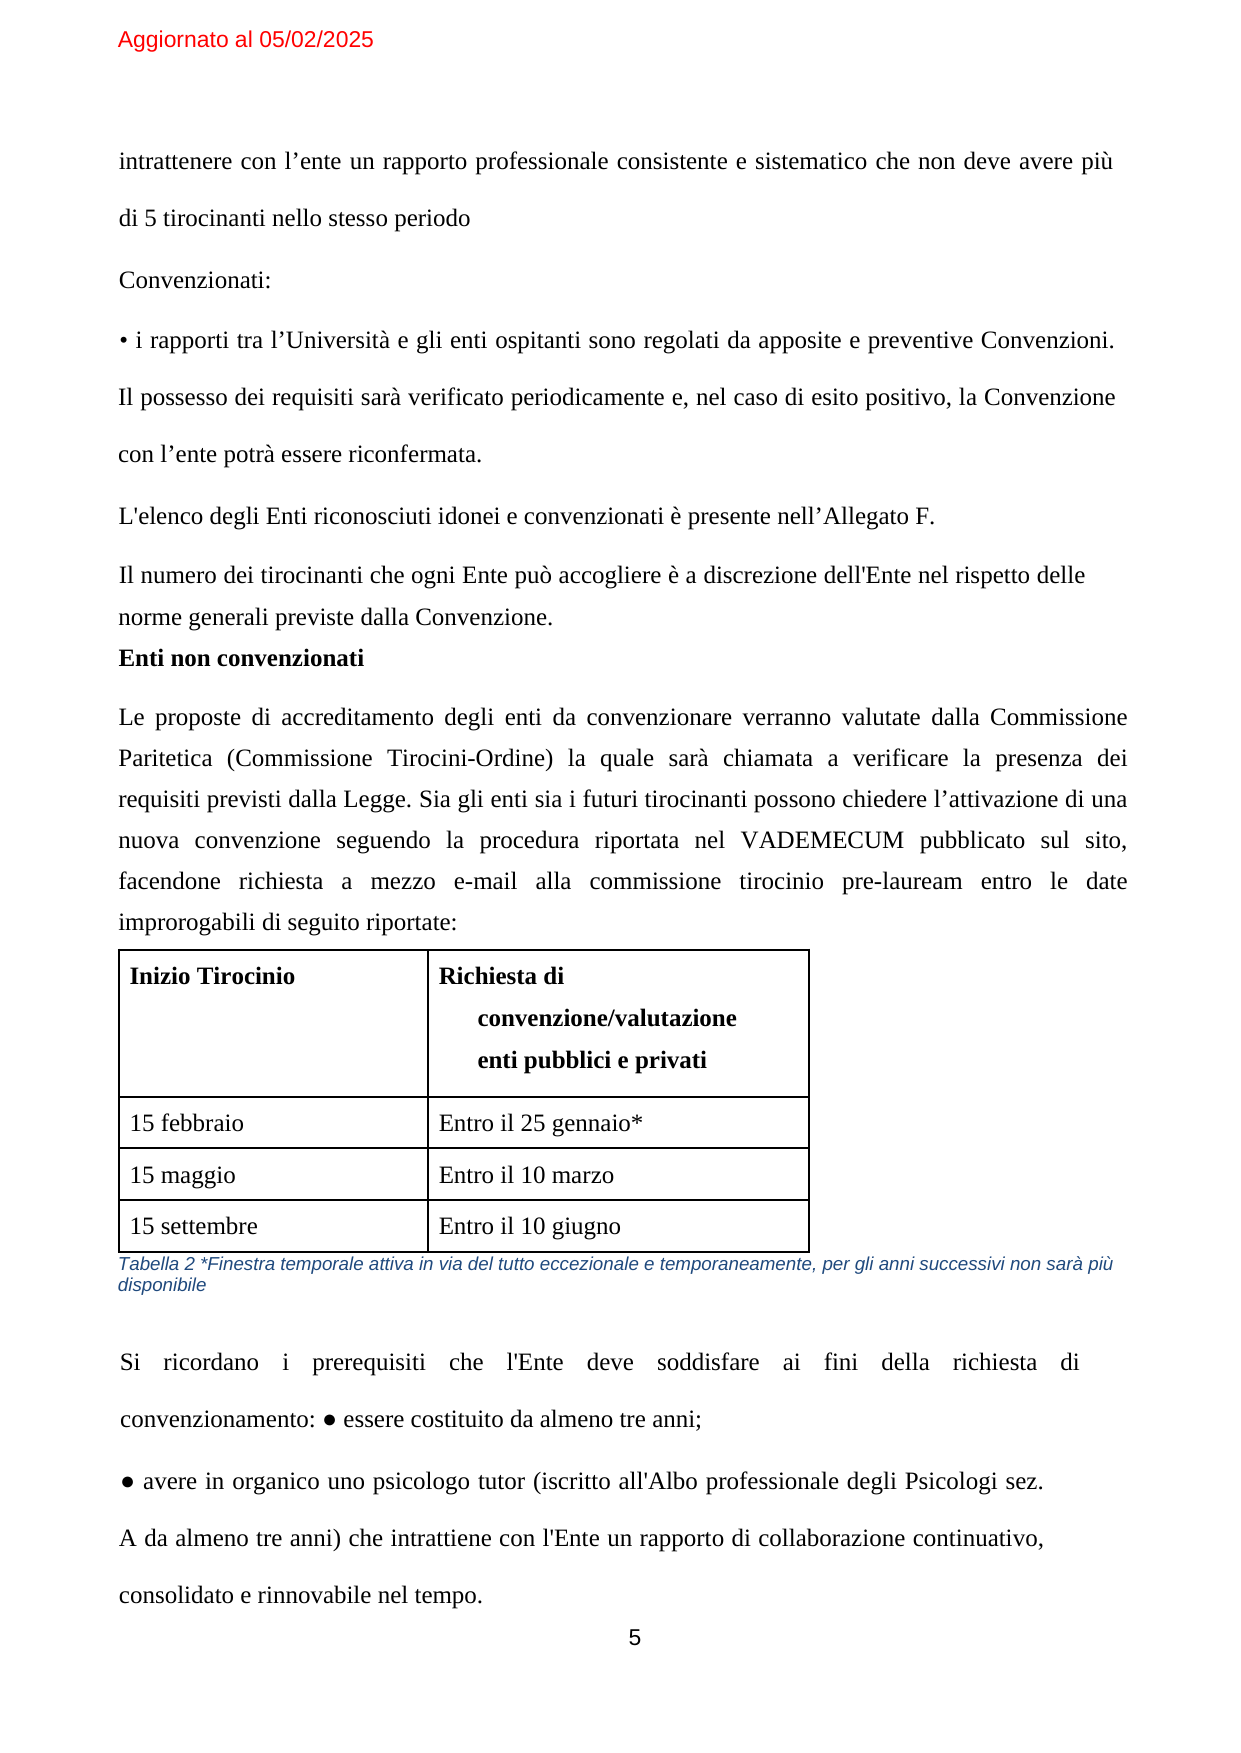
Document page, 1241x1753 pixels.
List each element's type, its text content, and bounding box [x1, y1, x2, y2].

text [118, 146, 1115, 231]
table_cell 15 maggio [120, 1149, 427, 1199]
table_cell Entro il 10 marzo [429, 1149, 808, 1199]
text L'elenco degli Enti riconosciuti idonei e convenzionati è presente nell’Allegato F. [118, 501, 1151, 530]
table_cell 15 settembre [120, 1201, 427, 1251]
table_cell Entro il 25 gennaio* [429, 1098, 808, 1147]
text Si ricordano i prerequisiti che l'Ente deve soddisfare ai fini della richiesta di convenzionamento: ● essere costituito da almeno tre anni; [119, 1347, 1081, 1432]
text Le proposte di accreditamento degli enti da convenzionare verranno valutate dalla Commissione Paritetica (Commissione Tirocini-Ordine) la quale sarà chiamata a verificare la presenza dei requisiti previsti dalla Legge. Sia gli enti sia i futuri tirocinanti possono chiedere l’attivazione di una nuova convenzione seguendo la procedura riportata nel VADEMECUM pubblicato sul sito, facendone richiesta a mezzo e-mail alla commissione tirocinio pre-lauream entro le date improrogabili di seguito riportate: [118, 702, 1129, 936]
table_cell Entro il 10 giugno [429, 1201, 808, 1251]
text Convenzionati: [119, 266, 1151, 294]
text Enti non convenzionati [118, 643, 1151, 671]
table_header Inizio Tirocinio [120, 951, 427, 1096]
table_header Richiesta di convenzione/valutazione enti pubblici e privati [429, 951, 808, 1096]
table_cell 15 febbraio [120, 1098, 427, 1147]
text • i rapporti tra l’Università e gli enti ospitanti sono regolati da apposite e preventive Convenzioni. Il possesso dei requisiti sarà verificato periodicamente e, nel caso di esito positivo, la Convenzione con l’ente potrà essere riconfermata. [118, 325, 1116, 467]
text Il numero dei tirocinanti che ogni Ente può accogliere è a discrezione dell'Ente nel rispetto delle norme generali previste dalla Convenzione. [118, 561, 1087, 630]
text ● avere in organico uno psicologo tutor (iscritto all'Albo professionale degli Psicologi sez. A da almeno tre anni) che intrattiene con l'Ente un rapporto di collaborazione continuativo, consolidato e rinnovabile nel tempo. [119, 1466, 1046, 1609]
